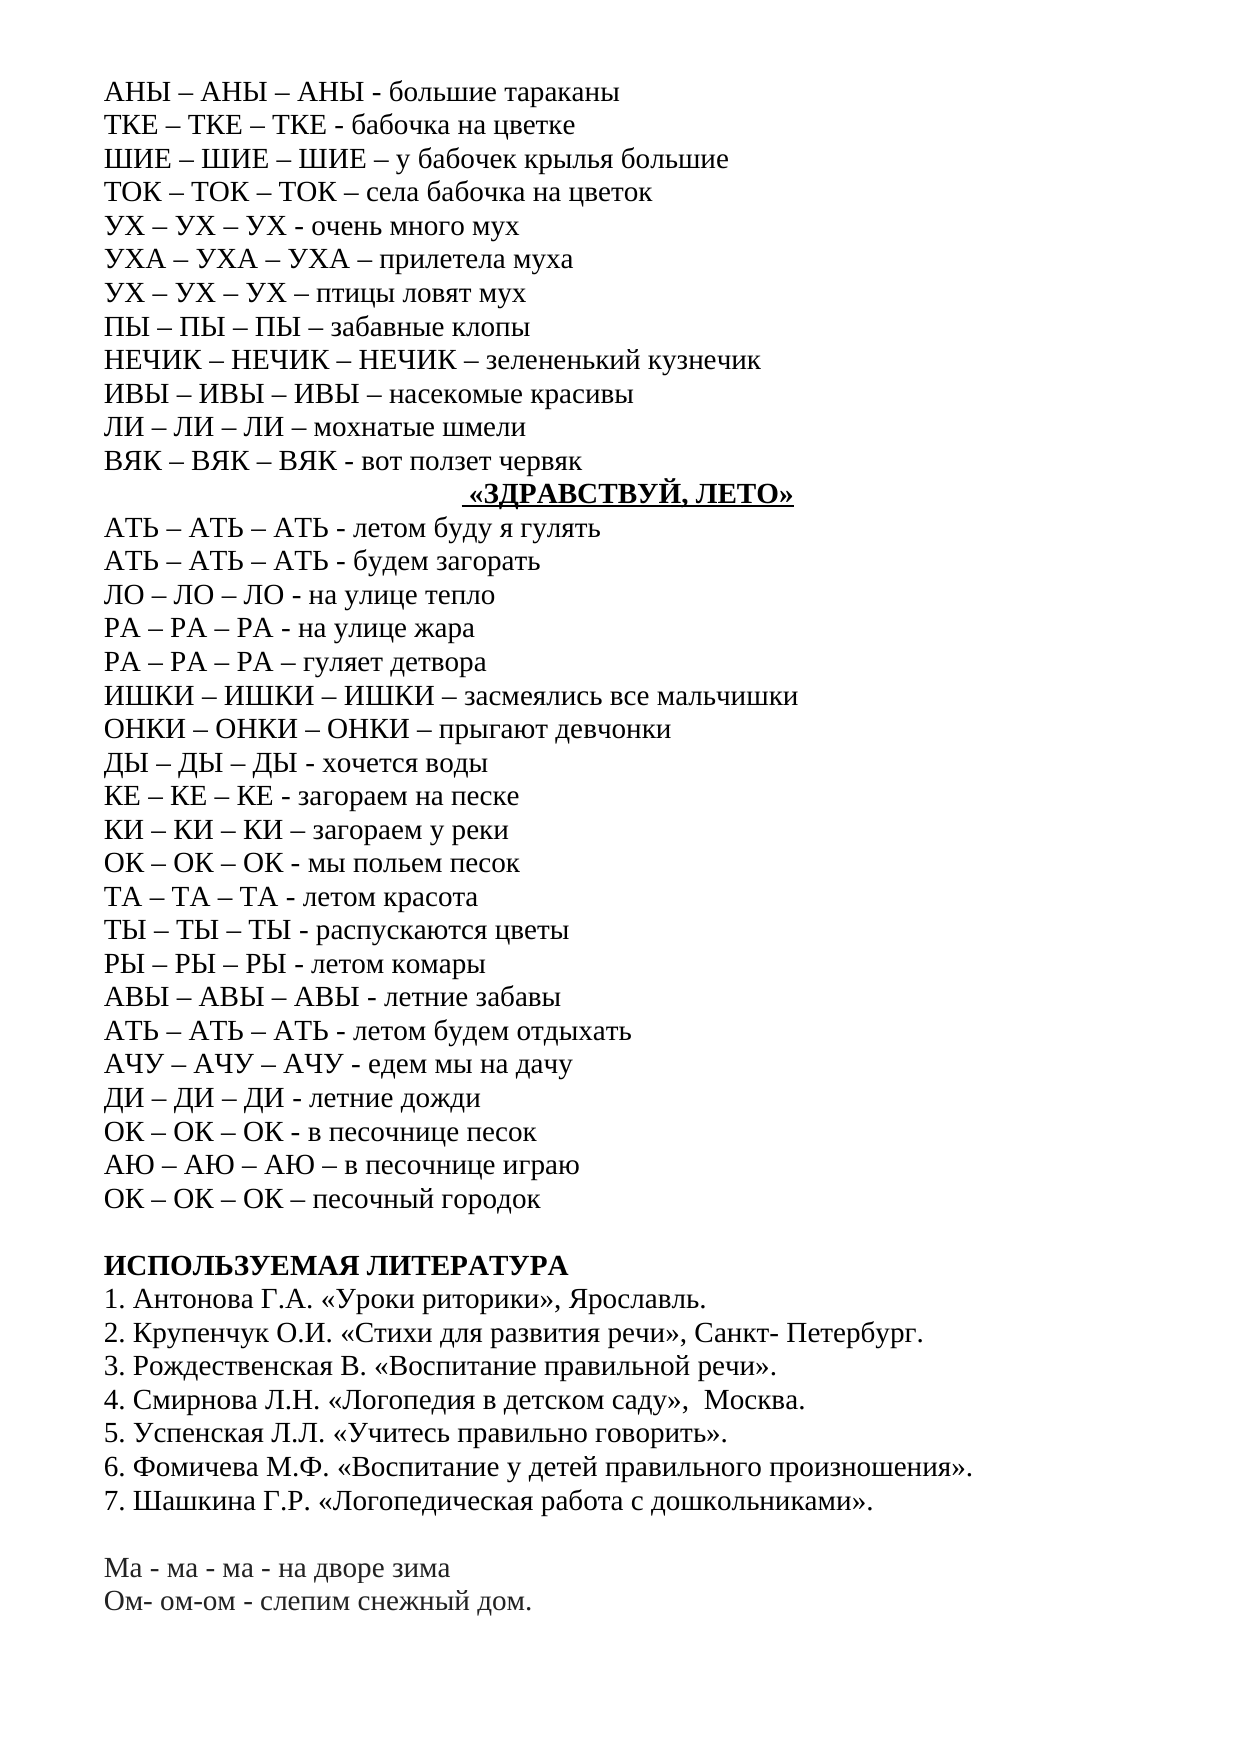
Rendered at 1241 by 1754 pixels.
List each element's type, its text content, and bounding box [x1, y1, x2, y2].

text 1. Антонова Г.А. «Уроки риторики», Ярославль. [103, 1281, 1152, 1315]
text АВЫ – АВЫ – АВЫ - летние забавы [103, 979, 1152, 1013]
text ПЫ – ПЫ – ПЫ – забавные клопы [103, 309, 1152, 342]
text 2. Крупенчук О.И. «Стихи для развития речи», Санкт- Петербург. [103, 1315, 1152, 1348]
text 7. Шашкина Г.Р. «Логопедическая работа с дошкольниками». [103, 1483, 1152, 1516]
text 4. Смирнова Л.Н. «Логопедия в детском саду», Москва. [103, 1382, 1152, 1416]
text УХ – УХ – УХ - очень много мух [103, 208, 1152, 242]
text ОК – ОК – ОК - мы польем песок [103, 845, 1152, 879]
text 6. Фомичева М.Ф. «Воспитание у детей правильного произношения». [103, 1449, 1152, 1483]
text АЧУ – АЧУ – АЧУ - едем мы на дачу [103, 1047, 1152, 1080]
text ДЫ – ДЫ – ДЫ - хочется воды [103, 745, 1152, 778]
text 3. Рождественская В. «Воспитание правильной речи». [103, 1348, 1152, 1382]
text КИ – КИ – КИ – загораем у реки [103, 812, 1152, 845]
text УХ – УХ – УХ – птицы ловят мух [103, 275, 1152, 309]
text КЕ – КЕ – КЕ - загораем на песке [103, 778, 1152, 812]
text ИСПОЛЬЗУЕМАЯ ЛИТЕРАТУРА [103, 1248, 1152, 1281]
text ДИ – ДИ – ДИ - летние дожди [103, 1080, 1152, 1114]
text ЛИ – ЛИ – ЛИ – мохнатые шмели [103, 409, 1152, 443]
text ИВЫ – ИВЫ – ИВЫ – насекомые красивы [103, 376, 1152, 409]
text АТЬ – АТЬ – АТЬ - летом будем отдыхать [103, 1013, 1152, 1047]
text ИШКИ – ИШКИ – ИШКИ – засмеялись все мальчишки [103, 678, 1152, 711]
text 5. Успенская Л.Л. «Учитесь правильно говорить». [103, 1416, 1152, 1449]
text НЕЧИК – НЕЧИК – НЕЧИК – зелененький кузнечик [103, 342, 1152, 376]
text АНЫ – АНЫ – АНЫ - большие тараканы [103, 74, 1152, 107]
text АТЬ – АТЬ – АТЬ - будем загорать [103, 543, 1152, 577]
text ШИЕ – ШИЕ – ШИЕ – у бабочек крылья большие [103, 141, 1152, 174]
text ЛО – ЛО – ЛО - на улице тепло [103, 577, 1152, 611]
text ВЯК – ВЯК – ВЯК - вот ползет червяк [103, 443, 1152, 476]
text ОК – ОК – ОК - в песочнице песок [103, 1114, 1152, 1147]
text ОНКИ – ОНКИ – ОНКИ – прыгают девчонки [103, 711, 1152, 745]
text АТЬ – АТЬ – АТЬ - летом буду я гулять [103, 510, 1152, 543]
text РЫ – РЫ – РЫ - летом комары [103, 946, 1152, 979]
text «ЗДРАВСТВУЙ, ЛЕТО» [103, 476, 1152, 510]
text ТКЕ – ТКЕ – ТКЕ - бабочка на цветке [103, 107, 1152, 141]
text ТЫ – ТЫ – ТЫ - распускаются цветы [103, 912, 1152, 946]
text ТА – ТА – ТА - летом красота [103, 879, 1152, 912]
text РА – РА – РА – гуляет детвора [103, 644, 1152, 678]
text РА – РА – РА - на улице жара [103, 611, 1152, 644]
text ТОК – ТОК – ТОК – села бабочка на цветок [103, 174, 1152, 208]
text АЮ – АЮ – АЮ – в песочнице играю [103, 1147, 1152, 1181]
text УХА – УХА – УХА – прилетела муха [103, 242, 1152, 275]
text ОК – ОК – ОК – песочный городок [103, 1181, 1152, 1214]
